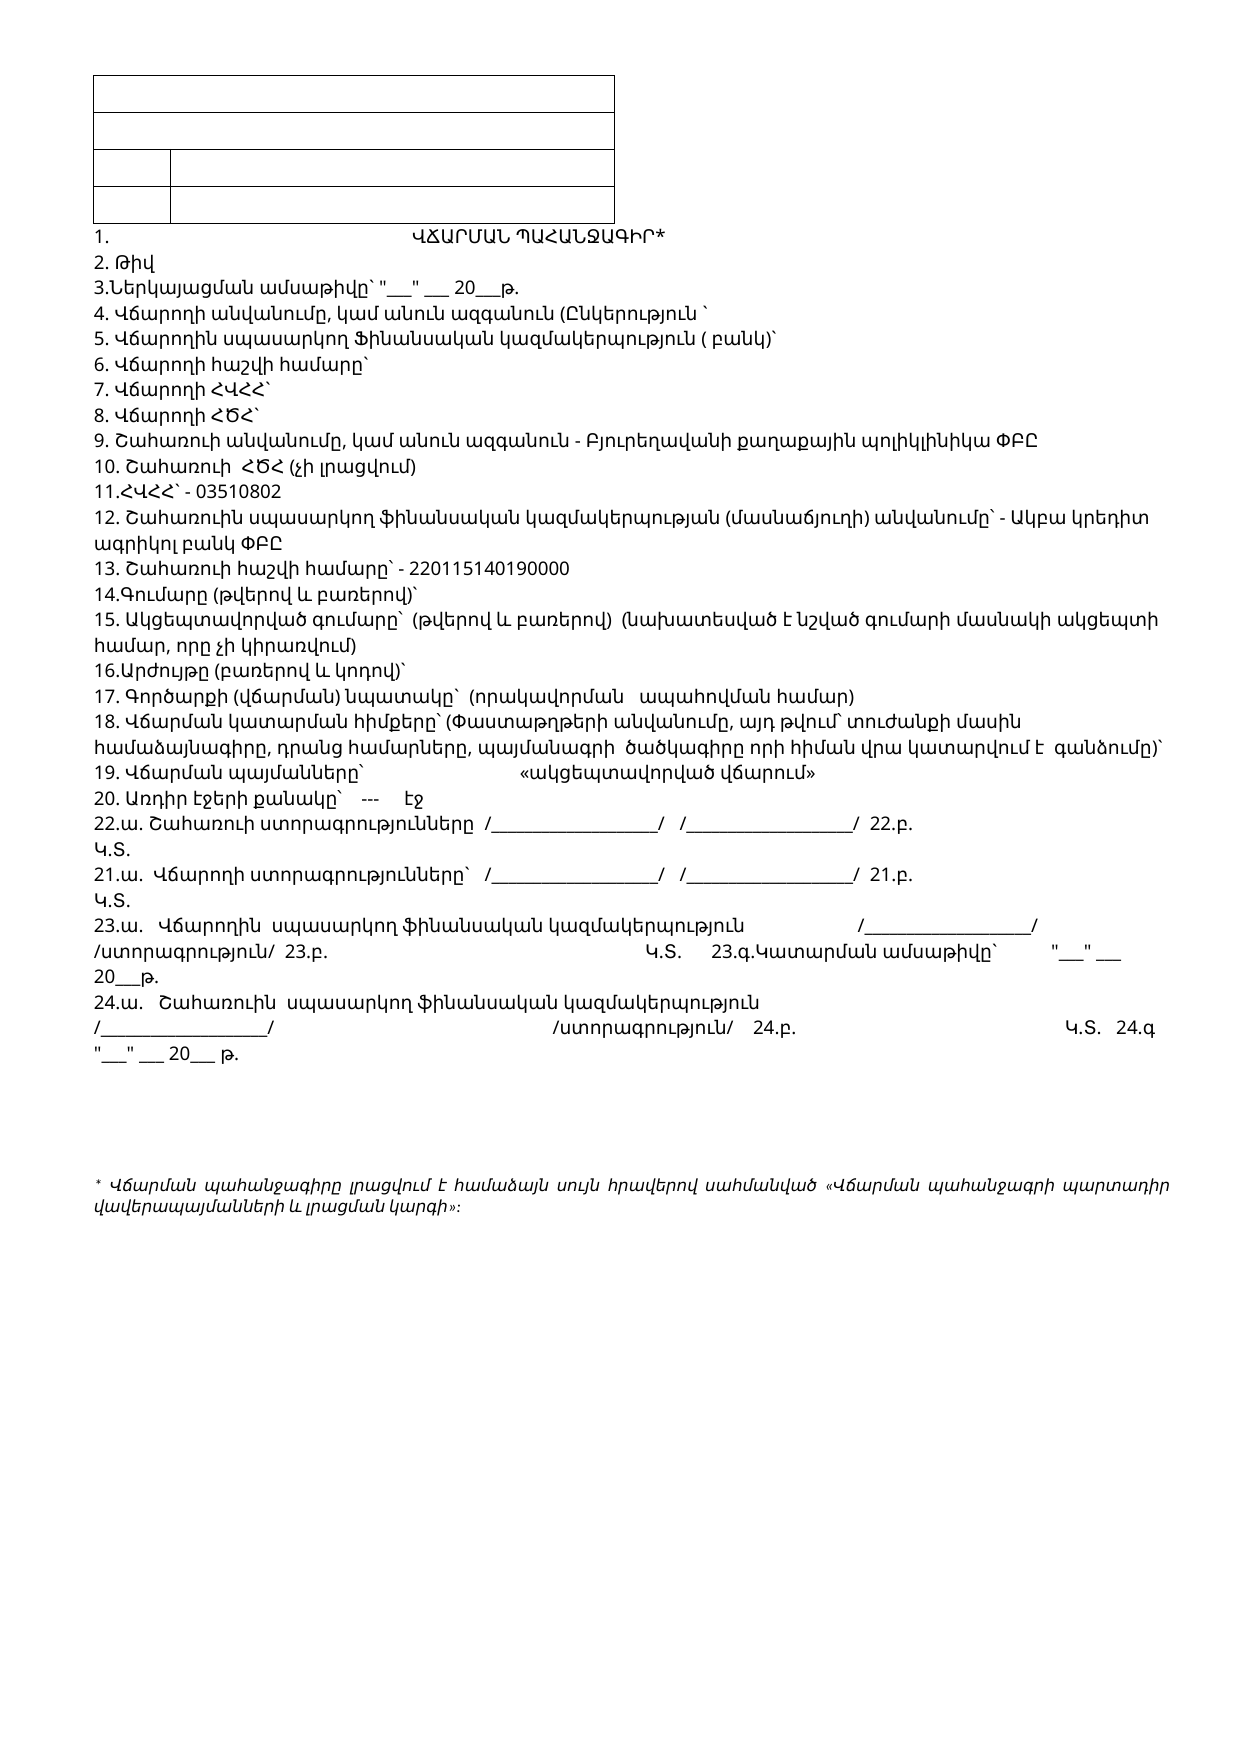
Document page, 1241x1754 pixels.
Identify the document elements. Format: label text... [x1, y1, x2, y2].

text * Վճարման պահանջագիրը լրացվում է համաձայն սույն հրավերով սահմանված «Վճարման պահանջագրի պարտադիր վավերապայմանների և լրացման կարգի»: [94, 1176, 1171, 1216]
